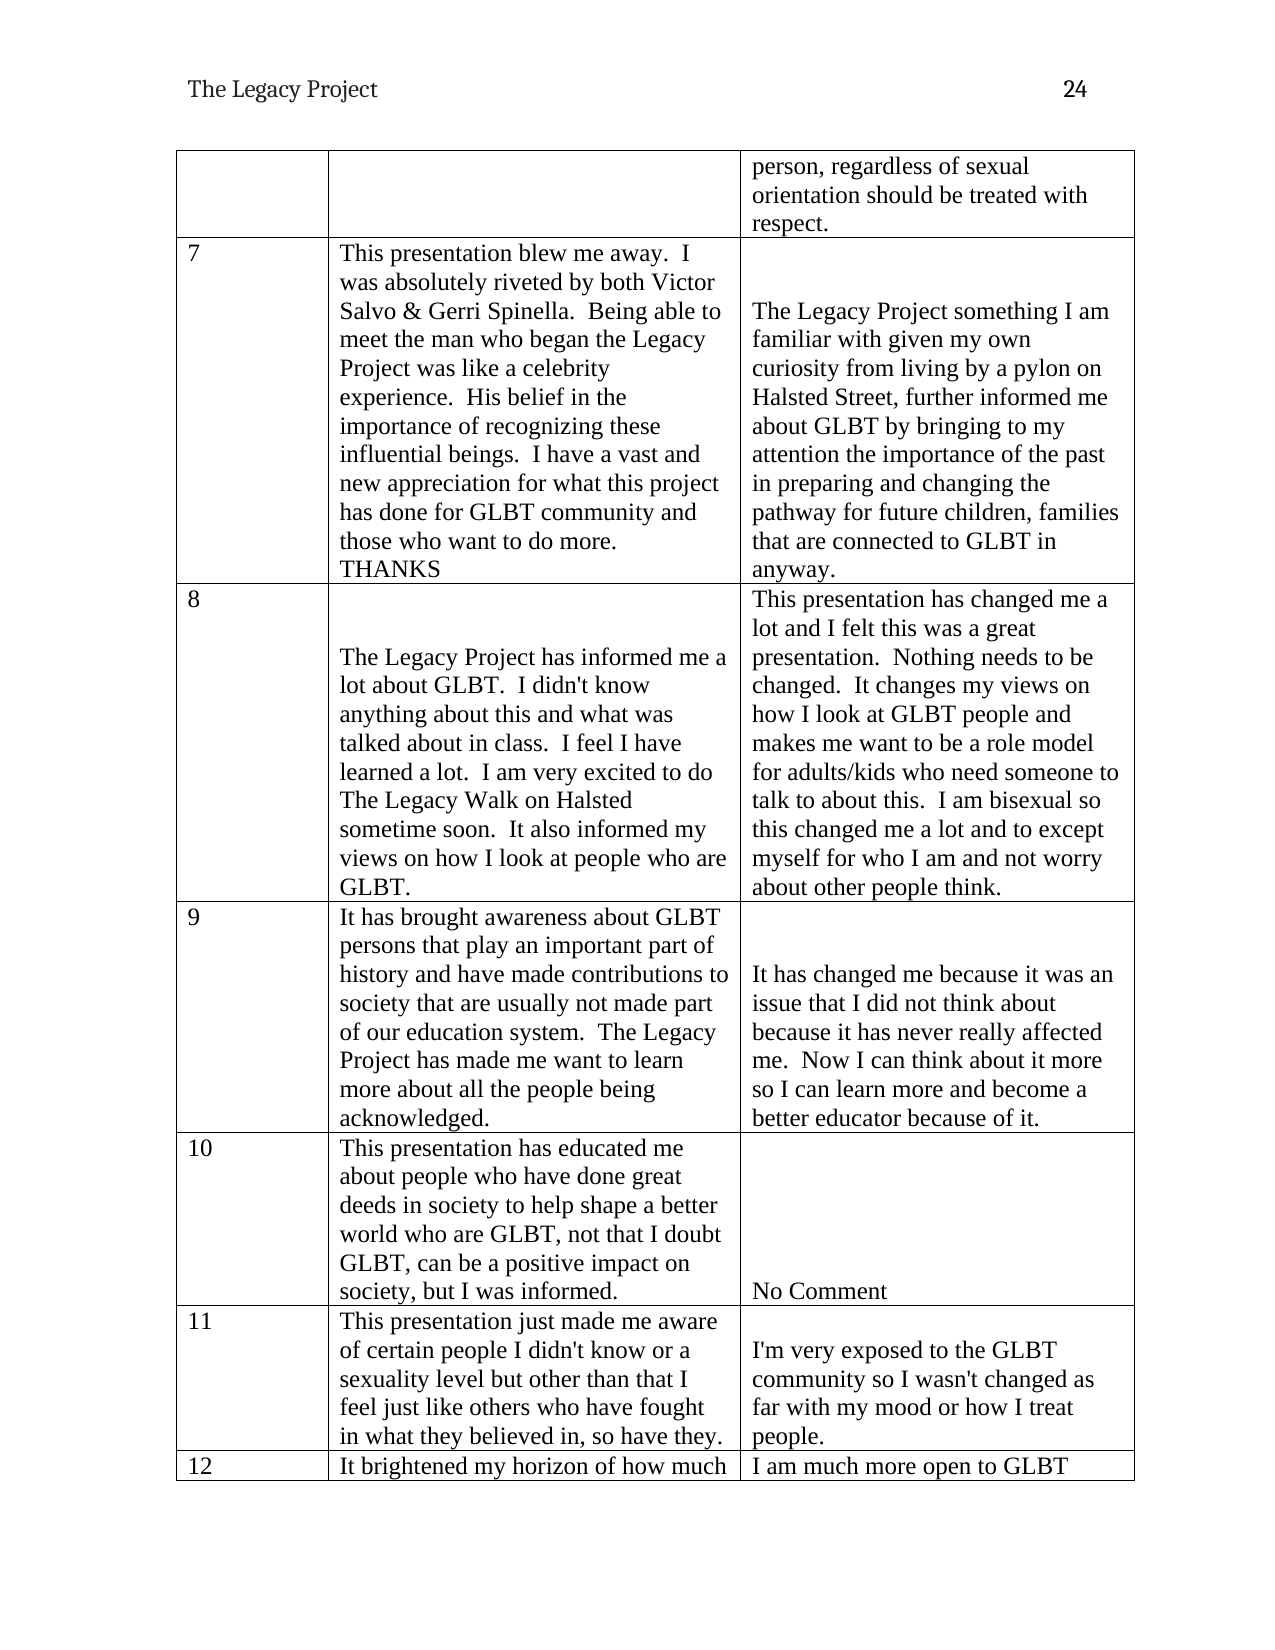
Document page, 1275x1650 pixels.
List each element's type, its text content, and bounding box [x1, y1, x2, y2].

table_cell This presentation has changed me a lot and I felt this was a great presentation. Nothing needs to be changed. It changes my views on how I look at GLBT people and makes me want to be a role model for adults/kids who need someone to talk to about this. I am bisexual so this changed me a lot and to except myself for who I am and not worry about other people think. [741, 584, 1134, 901]
table_cell This presentation has educated me about people who have done great deeds in society to help shape a better world who are GLBT, not that I doubt GLBT, can be a positive impact on society, but I was informed. [329, 1133, 740, 1305]
table_cell [329, 151, 740, 237]
table_cell This presentation just made me aware of certain people I didn't know or a sexuality level but other than that I feel just like others who have fought in what they believed in, so have they. [329, 1306, 740, 1450]
table_cell 11 [177, 1306, 328, 1450]
table_cell I'm very exposed to the GLBT community so I wasn't changed as far with my mood or how I treat people. [741, 1306, 1134, 1450]
table_cell It has changed me because it was an issue that I did not think about because it has never really affected me. Now I can think about it more so I can learn more and become a better educator because of it. [741, 902, 1134, 1132]
table_cell 9 [177, 902, 328, 1132]
table_cell 10 [177, 1133, 328, 1305]
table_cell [741, 151, 1134, 237]
table_cell 8 [177, 584, 328, 901]
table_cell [329, 1451, 740, 1480]
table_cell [741, 1451, 1134, 1480]
table_cell The Legacy Project something I am familiar with given my own curiosity from living by a pylon on Halsted Street, further informed me about GLBT by bringing to my attention the importance of the past in preparing and changing the pathway for future children, families that are connected to GLBT in anyway. [741, 238, 1134, 583]
table_cell This presentation blew me away. I was absolutely riveted by both Victor Salvo & Gerri Spinella. Being able to meet the man who began the Legacy Project was like a celebrity experience. His belief in the importance of recognizing these influential beings. I have a vast and new appreciation for what this project has done for GLBT community and those who want to do more. THANKS [329, 238, 740, 583]
table_cell No Comment [741, 1133, 1134, 1305]
table_cell 7 [177, 238, 328, 583]
table_cell 6 [177, 151, 328, 237]
table_cell The Legacy Project has informed me a lot about GLBT. I didn't know anything about this and what was talked about in class. I feel I have learned a lot. I am very excited to do The Legacy Walk on Halsted sometime soon. It also informed my views on how I look at people who are GLBT. [329, 584, 740, 901]
table_cell It has brought awareness about GLBT persons that play an important part of history and have made contributions to society that are usually not made part of our education system. The Legacy Project has made me want to learn more about all the people being acknowledged. [329, 902, 740, 1132]
table_cell 12 [177, 1451, 328, 1480]
